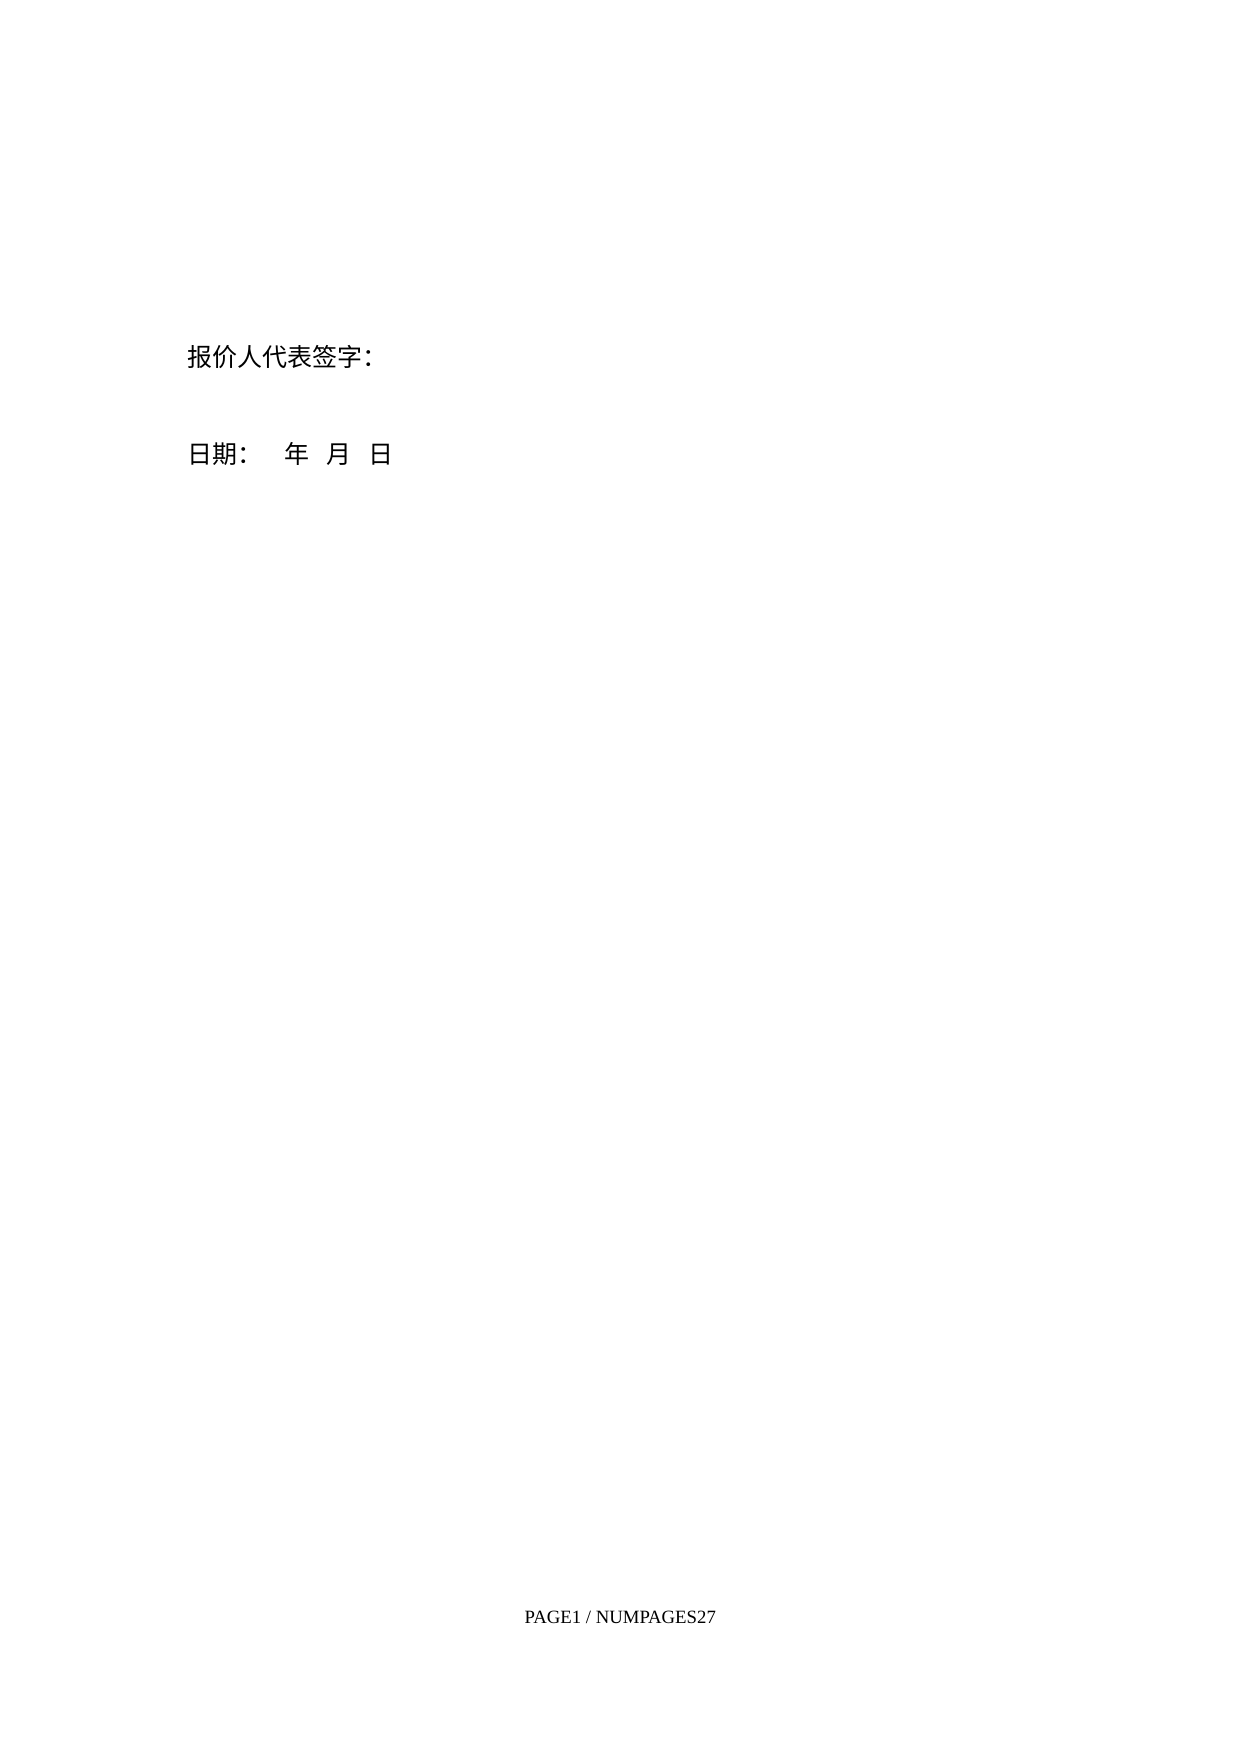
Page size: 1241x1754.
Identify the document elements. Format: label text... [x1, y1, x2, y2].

text 报价人代表签字： [187, 323, 1053, 388]
text 日期： 年 月 日 [187, 420, 1053, 485]
